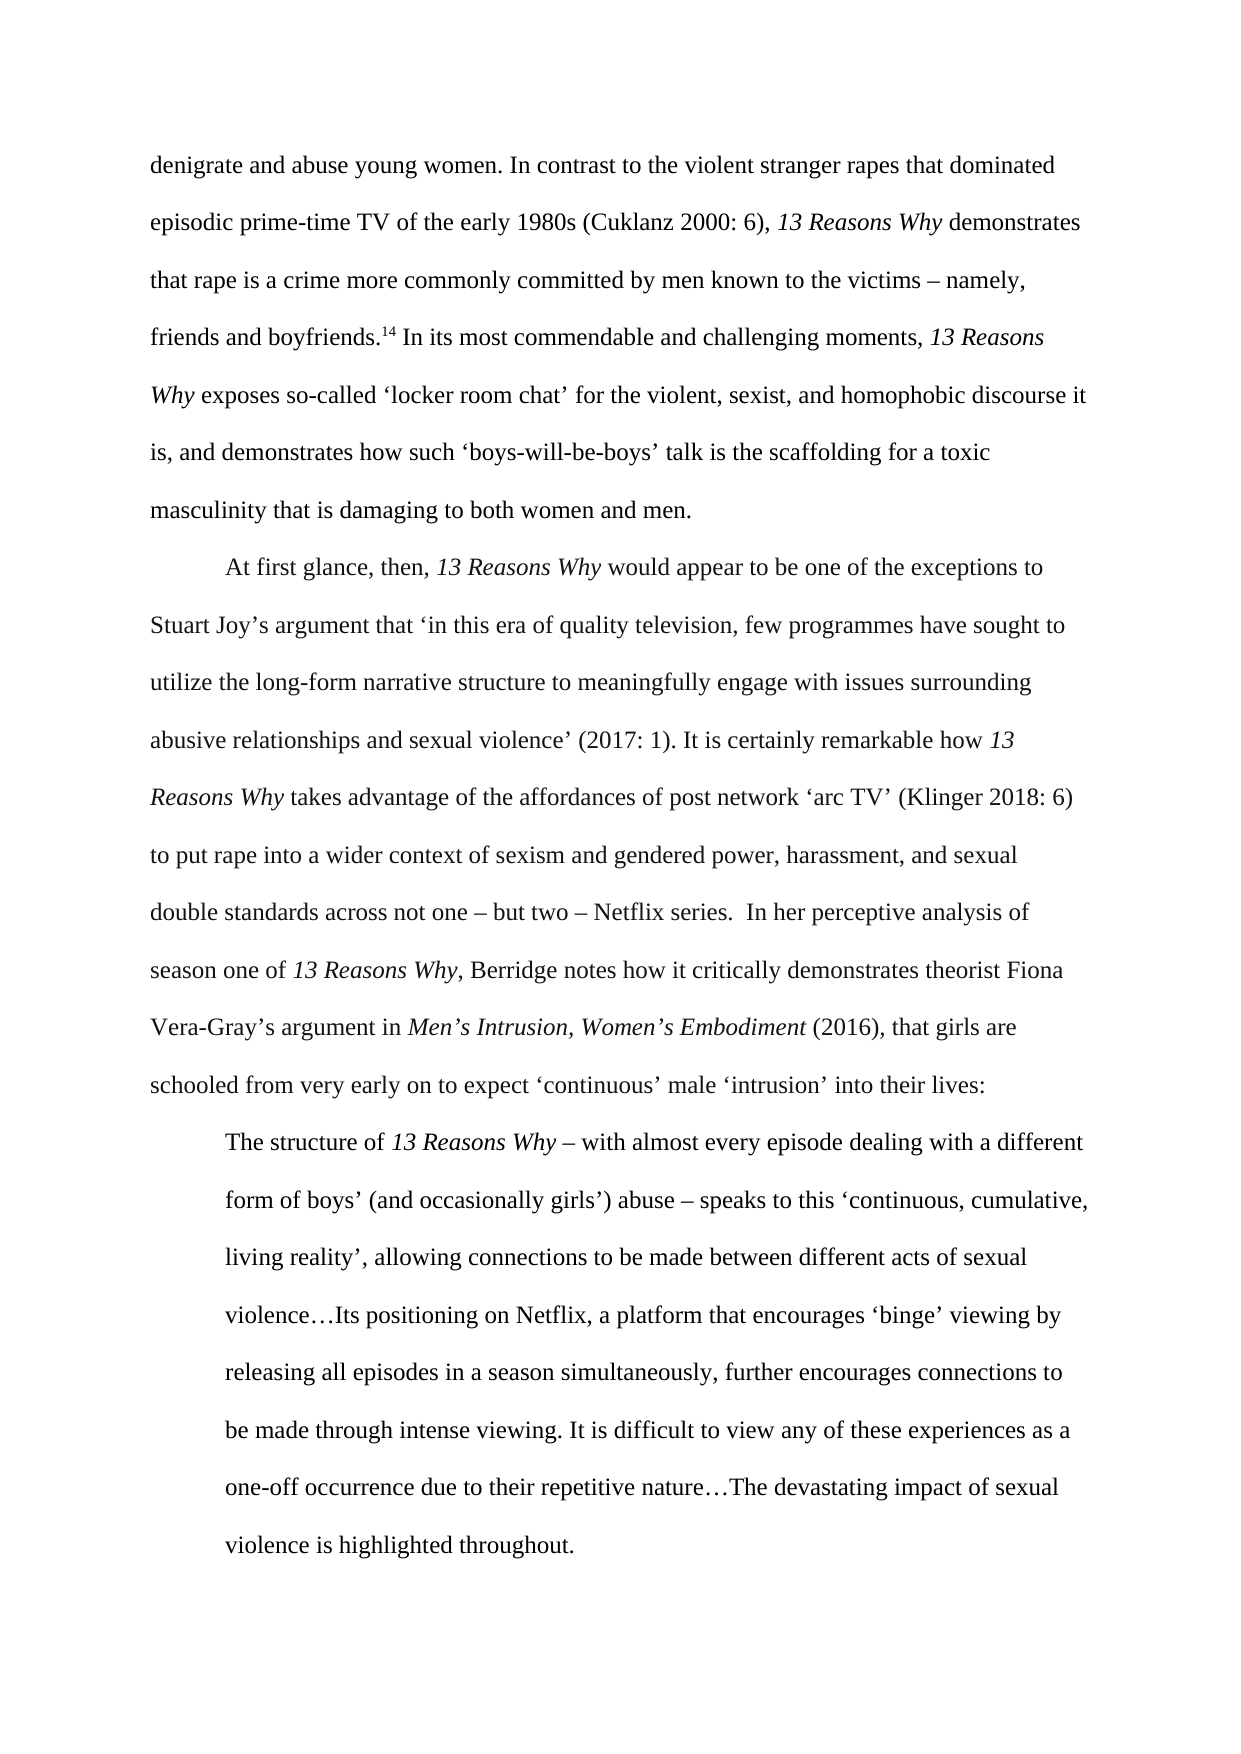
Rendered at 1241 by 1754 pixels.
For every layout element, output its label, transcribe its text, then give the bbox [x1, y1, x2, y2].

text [150, 150, 1090, 524]
text At first glance, then, 13 Reasons Why would appear to be one of the exceptions to Stuart Joy’s argument that ‘in this era of quality television, few programmes have sought to utilize the long-form narrative structure to meaningfully engage with issues surrounding abusive relationships and sexual violence’ (2017: 1). It is certainly remarkable how 13 Reasons Why takes advantage of the affordances of post network ‘arc TV’ (Klinger 2018: 6) to put rape into a wider context of sexism and gendered power, harassment, and sexual double standards across not one – but two – Netflix series. In her perceptive analysis of season one of 13 Reasons Why, Berridge notes how it critically demonstrates theorist Fiona Vera-Gray’s argument in Men’s Intrusion, Women’s Embodiment (2016), that girls are schooled from very early on to expect ‘continuous’ male ‘intrusion’ into their lives: [150, 552, 1090, 1099]
text The structure of 13 Reasons Why – with almost every episode dealing with a different form of boys’ (and occasionally girls’) abuse – speaks to this ‘continuous, cumulative, living reality’, allowing connections to be made between different acts of sexual violence…Its positioning on Netflix, a platform that encourages ‘binge’ viewing by releasing all episodes in a season simultaneously, further encourages connections to be made through intense viewing. It is difficult to view any of these experiences as a one-off occurrence due to their repetitive nature…The devastating impact of sexual violence is highlighted throughout. [225, 1127, 1090, 1559]
